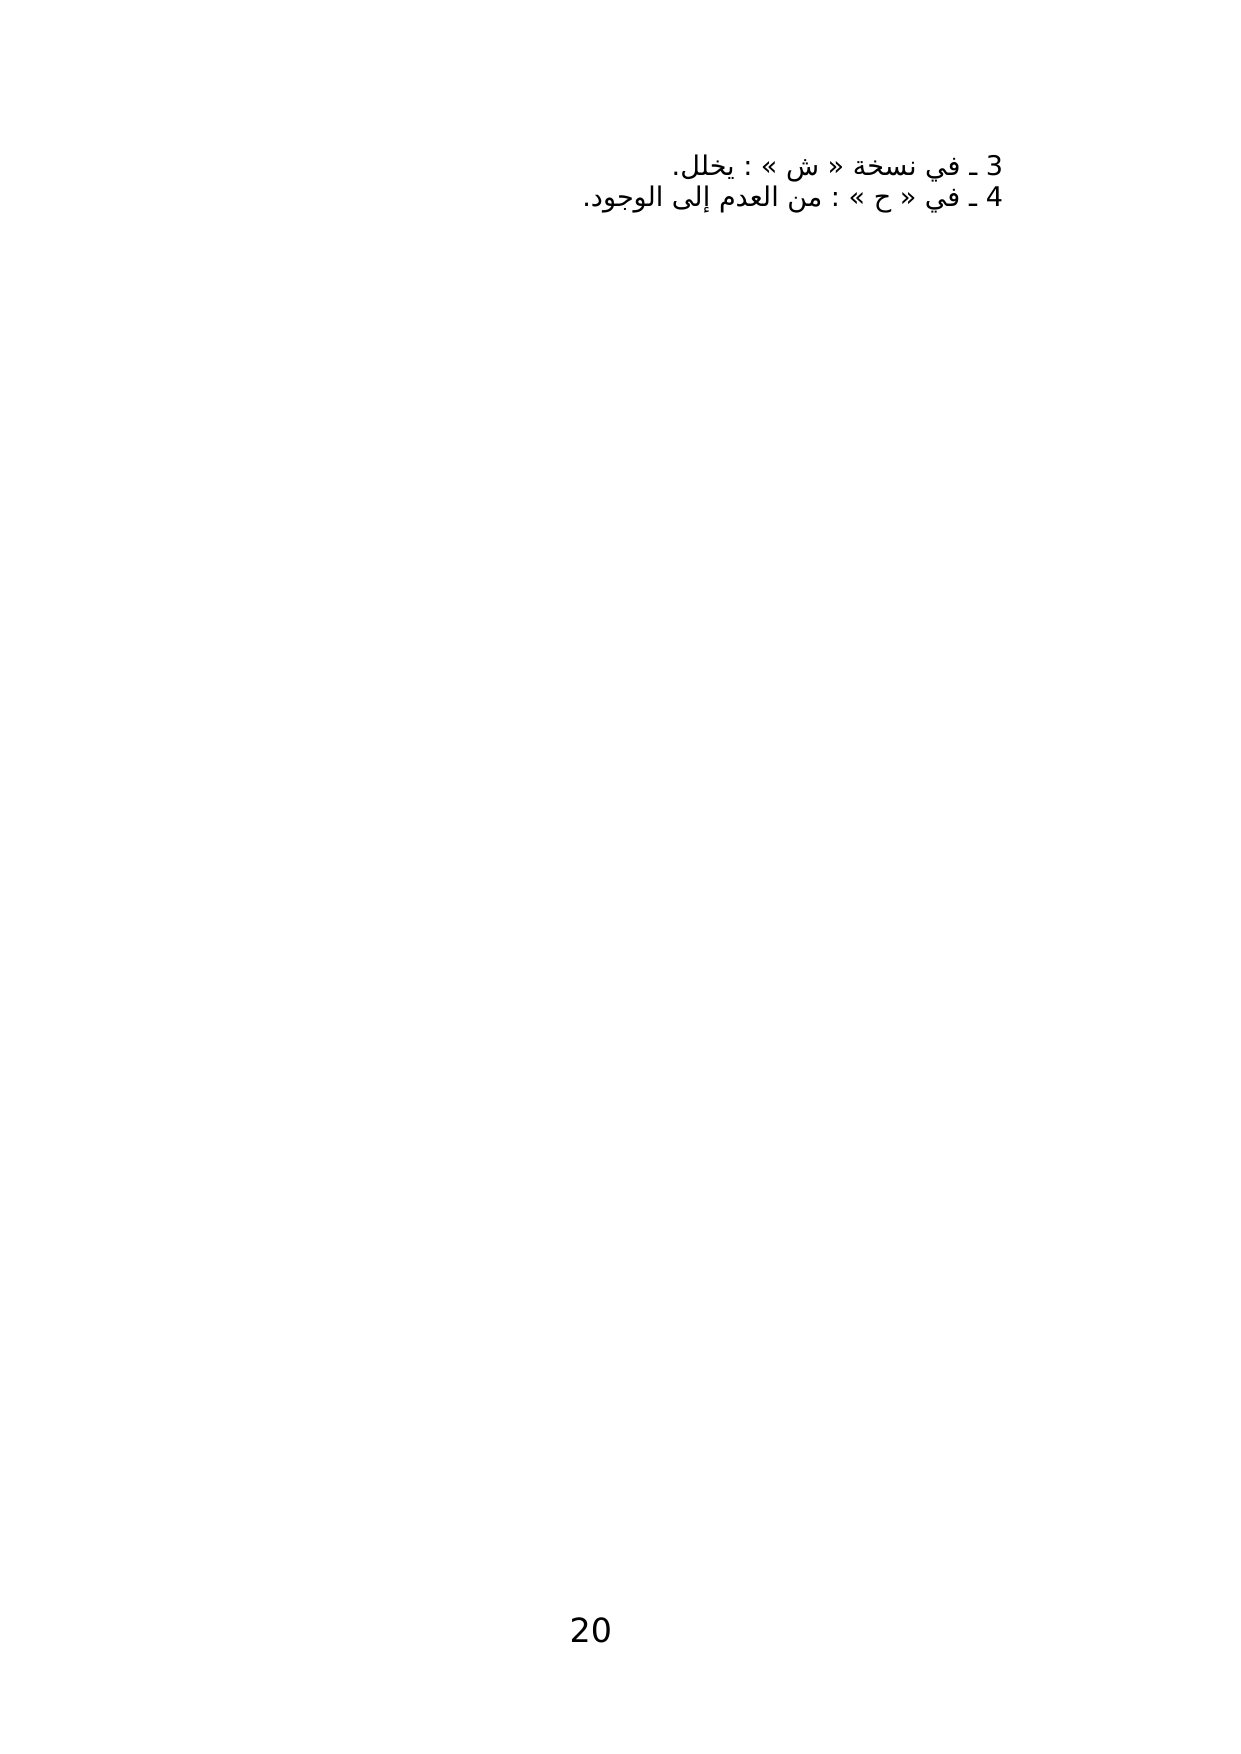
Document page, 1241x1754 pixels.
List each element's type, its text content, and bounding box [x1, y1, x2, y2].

text 4 ـ في « ح » : من العدم إلى الوجود. [237, 182, 1003, 213]
text 3 ـ في نسخة « ش » : يخلل. [237, 150, 1003, 182]
